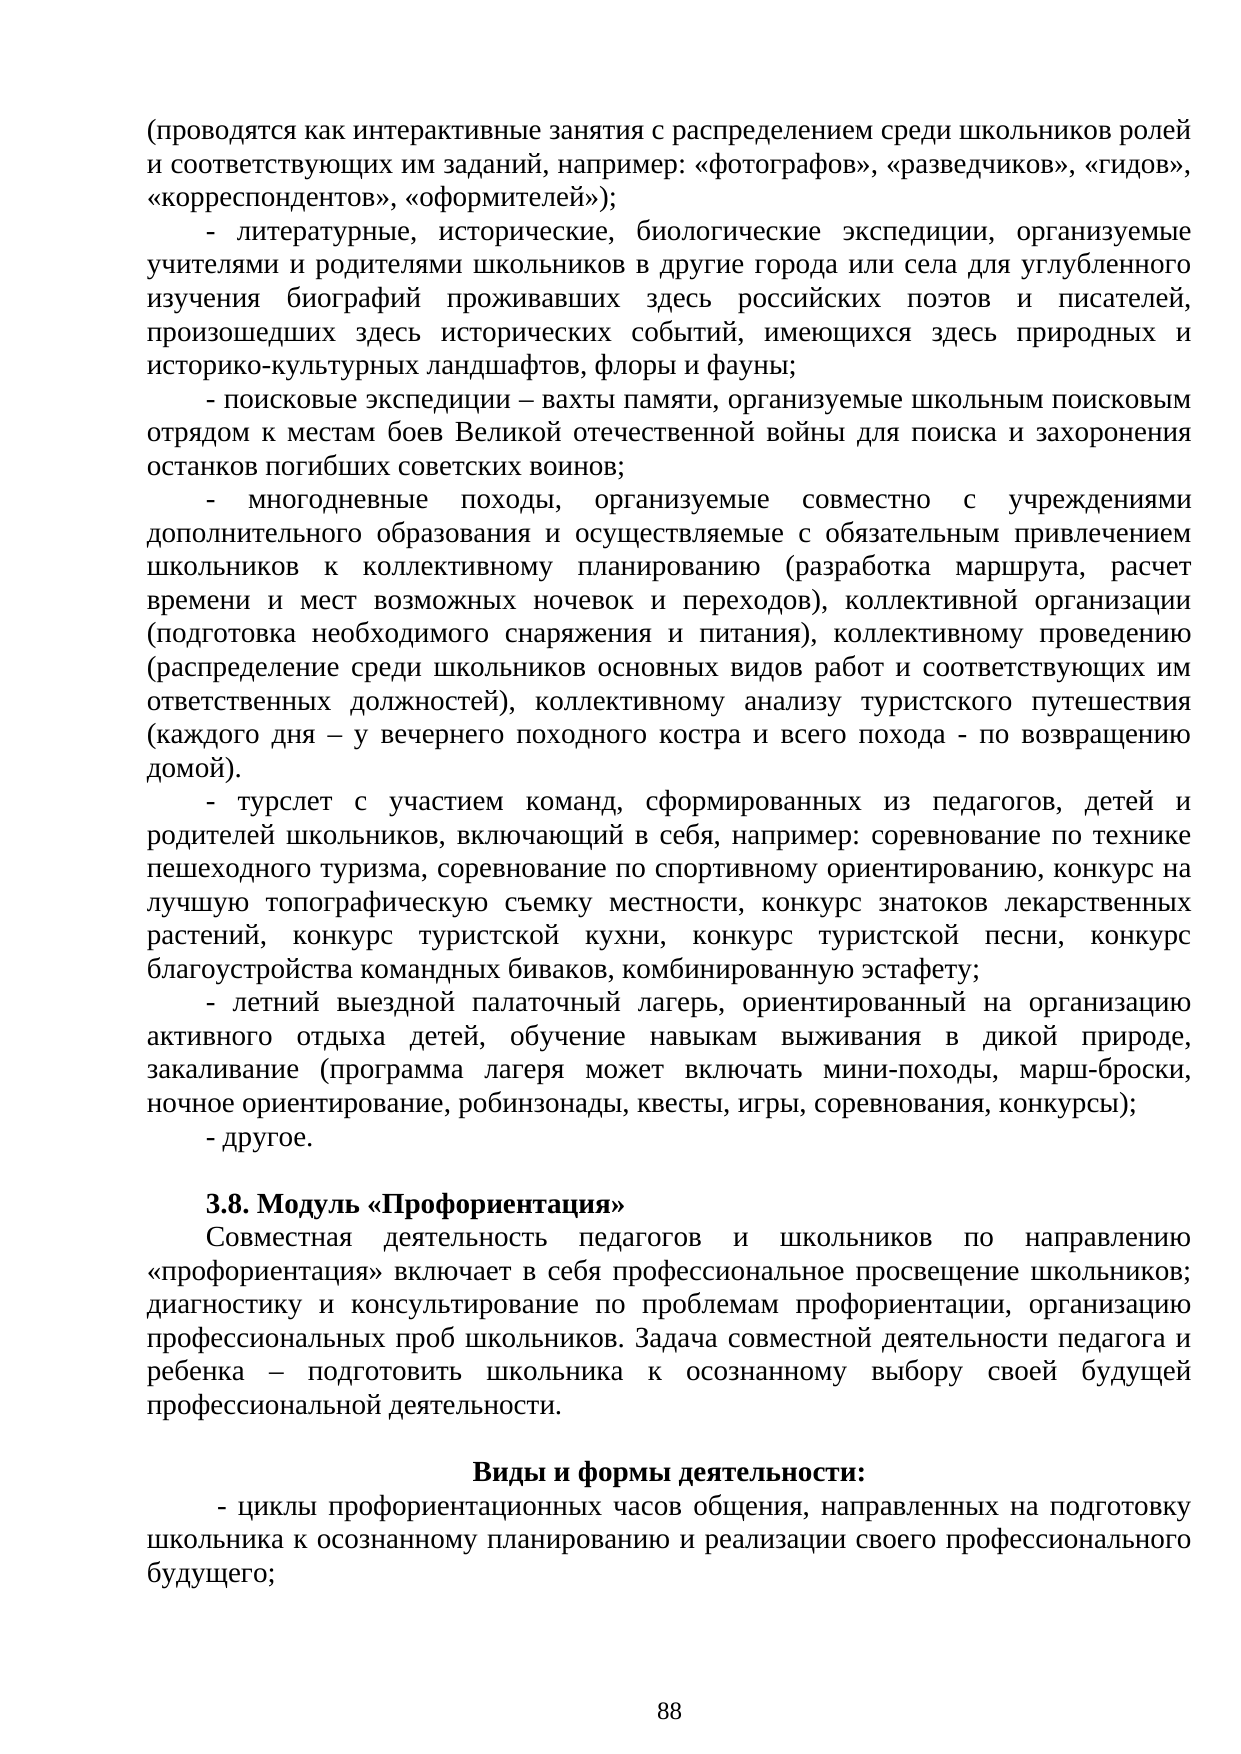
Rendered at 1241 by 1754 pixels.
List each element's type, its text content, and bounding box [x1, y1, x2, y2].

text Совместная деятельность педагогов и школьников по направлению «профориентация» включает в себя профессиональное просвещение школьников; диагностику и консультирование по проблемам профориентации, организацию профессиональных проб школьников. Задача совместной деятельности педагога и ребенка – подготовить школьника к осознанному выбору своей будущей профессиональной деятельности. [147, 1219, 1192, 1421]
text - поисковые экспедиции – вахты памяти, организуемые школьным поисковым отрядом к местам боев Великой отечественной войны для поиска и захоронения останков погибших советских воинов; [147, 381, 1192, 481]
text - литературные, исторические, биологические экспедиции, организуемые учителями и родителями школьников в другие города или села для углубленного изучения биографий проживавших здесь российских поэтов и писателей, произошедших здесь исторических событий, имеющихся здесь природных и историко-культурных ландшафтов, флоры и фауны; [147, 213, 1192, 381]
text - летний выездной палаточный лагерь, ориентированный на организацию активного отдыха детей, обучение навыкам выживания в дикой природе, закаливание (программа лагеря может включать мини-походы, марш-броски, ночное ориентирование, робинзонады, квесты, игры, соревнования, конкурсы); [147, 984, 1192, 1119]
text - циклы профориентационных часов общения, направленных на подготовку школьника к осознанному планированию и реализации своего профессионального будущего; [147, 1488, 1192, 1588]
text Виды и формы деятельности: [147, 1454, 1192, 1488]
text - другое. [147, 1119, 1192, 1152]
text - турслет с участием команд, сформированных из педагогов, детей и родителей школьников, включающий в себя, например: соревнование по технике пешеходного туризма, соревнование по спортивному ориентированию, конкурс на лучшую топографическую съемку местности, конкурс знатоков лекарственных растений, конкурс туристской кухни, конкурс туристской песни, конкурс благоустройства командных биваков, комбинированную эстафету; [147, 783, 1192, 984]
text - многодневные походы, организуемые совместно с учреждениями дополнительного образования и осуществляемые с обязательным привлечением школьников к коллективному планированию (разработка маршрута, расчет времени и мест возможных ночевок и переходов), коллективной организации (подготовка необходимого снаряжения и питания), коллективному проведению (распределение среди школьников основных видов работ и соответствующих им ответственных должностей), коллективному анализу туристского путешествия (каждого дня – у вечернего походного костра и всего похода - по возвращению домой). [147, 481, 1192, 783]
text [147, 112, 1192, 213]
text 3.8. Модуль «Профориентация» [147, 1186, 1192, 1219]
